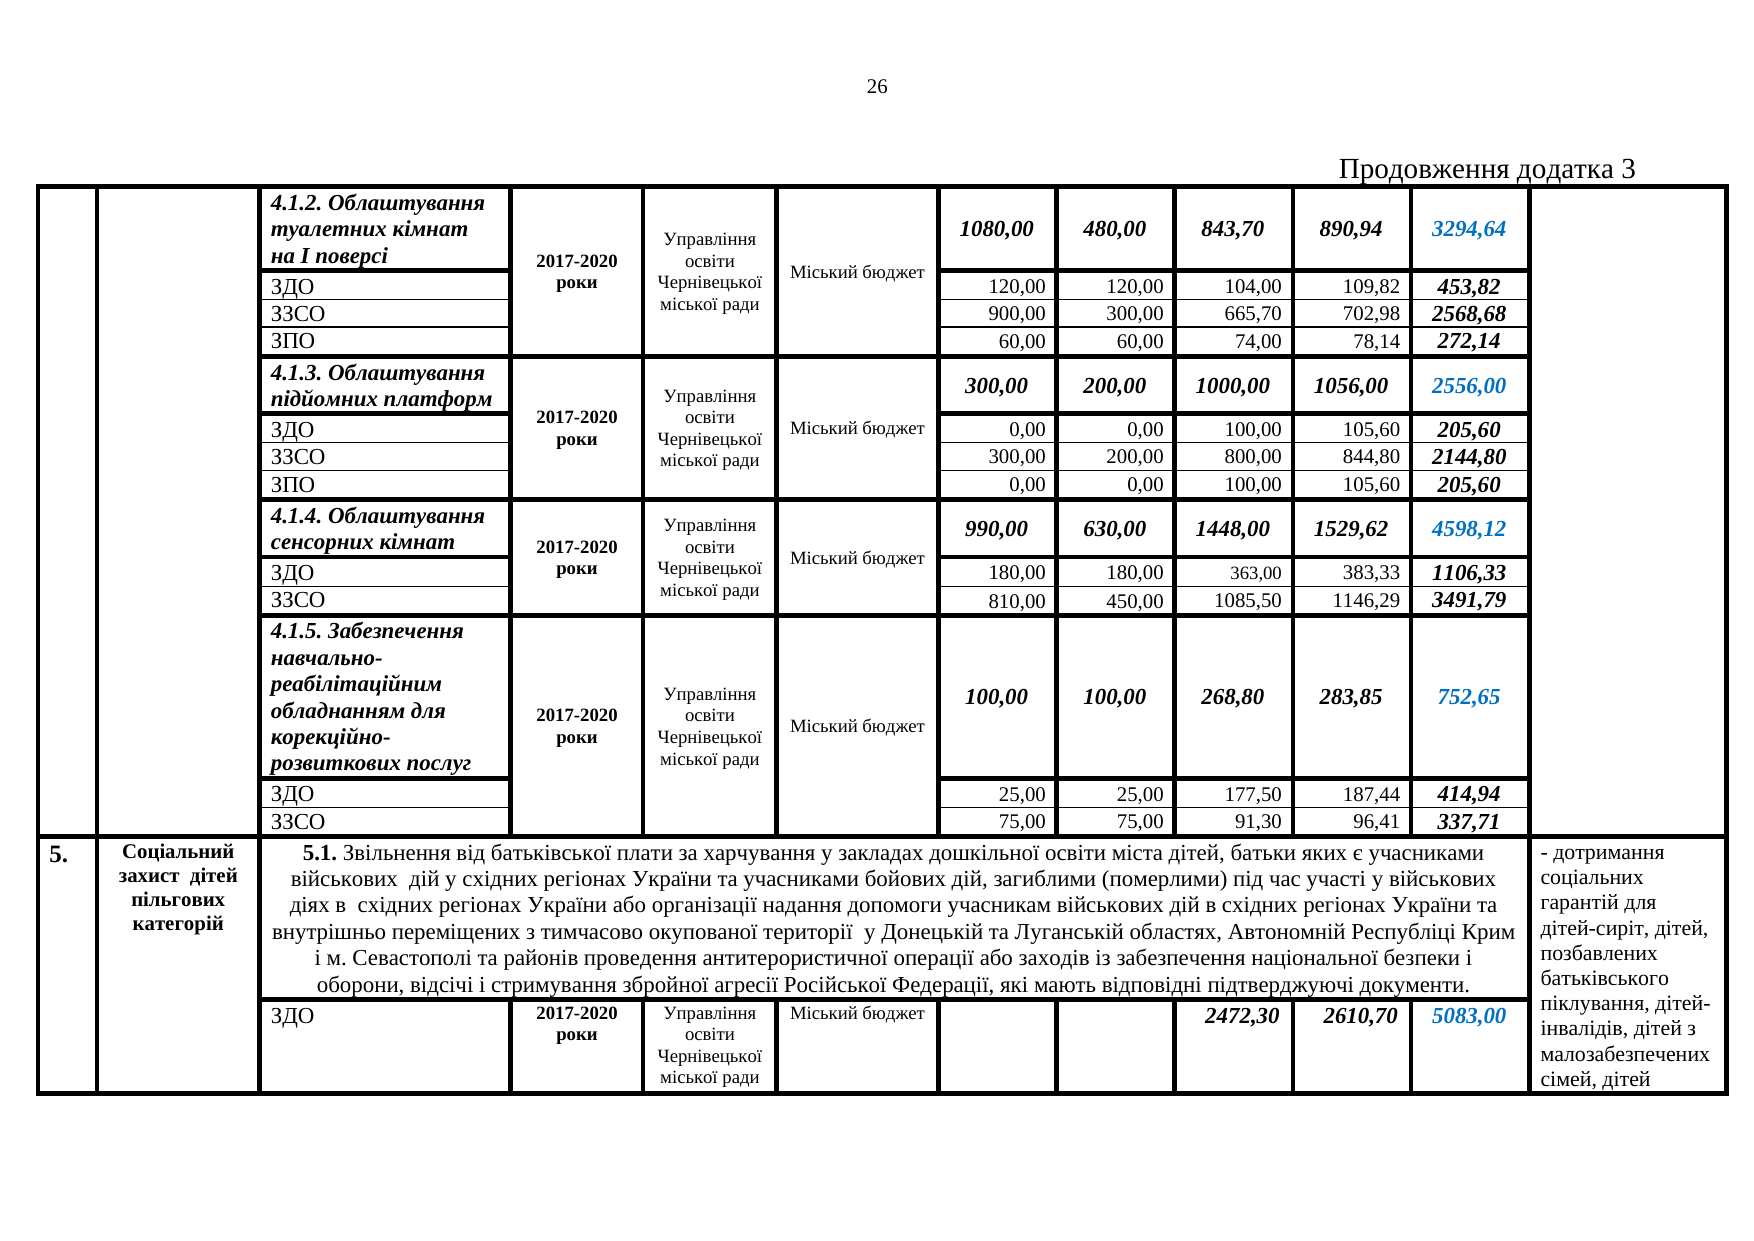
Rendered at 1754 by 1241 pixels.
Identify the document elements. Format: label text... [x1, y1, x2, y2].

table_cell ЗЗСО [262, 587, 508, 613]
table_cell Міський бюджет [779, 618, 936, 834]
table_header 4.1.2. Облаштування туалетних кімнат на І поверсі [262, 189, 508, 268]
table_cell Управління освіти Чернівецької міської ради [645, 618, 774, 834]
table_cell 60,00 [1059, 328, 1172, 354]
table_header [40, 189, 95, 834]
table_cell ЗПО [262, 328, 508, 354]
table_cell 105,60 [1295, 471, 1409, 497]
table_header [99, 189, 257, 834]
table_cell 205,60 [1413, 471, 1527, 497]
table_cell 109,82 [1295, 273, 1409, 299]
table_cell 100,00 [1177, 471, 1291, 497]
table_header Управління освіти Чернівецької міської ради [645, 189, 774, 354]
table_cell 4.1.5. Забезпечення навчально-реабілітаційним обладнанням для корекційно-розвиткових послуг [262, 618, 508, 776]
table_cell Міський бюджет [779, 1002, 936, 1091]
table_cell 105,60 [1295, 416, 1409, 442]
table_cell 120,00 [941, 273, 1054, 299]
table_cell ЗДО [262, 559, 508, 586]
table_cell 300,00 [941, 443, 1054, 470]
table_header 2017-2020 роки [513, 189, 641, 354]
table_cell ЗПО [262, 471, 508, 497]
table_cell [1059, 1002, 1172, 1091]
table_cell ЗДО [262, 1002, 508, 1091]
table_cell 1085,50 [1177, 587, 1291, 613]
table_cell [40, 839, 95, 1091]
table_cell Управління освіти Чернівецької міської ради [645, 502, 774, 613]
table_cell 2610,70 [1295, 1002, 1409, 1091]
table_cell 2017-2020 роки [513, 618, 641, 834]
table_cell 990,00 [941, 502, 1054, 554]
table_cell 187,44 [1295, 781, 1409, 807]
table_header [1532, 189, 1724, 834]
table_cell 100,00 [1177, 416, 1291, 442]
table_cell [941, 1002, 1054, 1091]
table_cell 78,14 [1295, 328, 1409, 354]
table_cell 75,00 [1059, 808, 1172, 834]
table_cell 120,00 [1059, 273, 1172, 299]
table_cell 177,50 [1177, 781, 1291, 807]
table_cell ЗДО [262, 273, 508, 299]
table_cell 2556,00 [1413, 359, 1527, 411]
table_header Міський бюджет [779, 189, 936, 354]
table_header 3294,64 [1413, 189, 1527, 268]
table_cell 104,00 [1177, 273, 1291, 299]
table_cell 1000,00 [1177, 359, 1291, 411]
table_cell 844,80 [1295, 443, 1409, 470]
table_cell ЗЗСО [262, 808, 508, 834]
table_cell ЗЗСО [262, 300, 508, 326]
table_cell ЗЗСО [262, 443, 508, 470]
table_cell 200,00 [1059, 359, 1172, 411]
table_cell 96,41 [1295, 808, 1409, 834]
table_cell 5083,00 [1413, 1002, 1527, 1091]
table_cell 1448,00 [1177, 502, 1291, 554]
table_cell 272,14 [1413, 328, 1527, 354]
table_cell 900,00 [941, 300, 1054, 326]
table_cell 200,00 [1059, 443, 1172, 470]
table_cell Соціальний захист дітей пільгових категорій [99, 839, 257, 1091]
table_cell 268,80 [1177, 618, 1291, 776]
table_cell 74,00 [1177, 328, 1291, 354]
table_cell 25,00 [941, 781, 1054, 807]
table_cell 180,00 [1059, 559, 1172, 586]
table_cell 2017-2020 роки [513, 502, 641, 613]
table_cell 450,00 [1059, 587, 1172, 613]
table_cell 2017-2020 роки [513, 1002, 641, 1091]
table_cell 0,00 [941, 471, 1054, 497]
table_cell 702,98 [1295, 300, 1409, 326]
table_cell 2144,80 [1413, 443, 1527, 470]
table_header 843,70 [1177, 189, 1291, 268]
table_cell 91,30 [1177, 808, 1291, 834]
table_cell 5.1. Звільнення від батьківської плати за харчування у закладах дошкільної освіти міста дітей, батьки яких є учасниками військових дій у східних регіонах України та учасниками бойових дій, загиблими (померлими) під час участі у військових діях в східних регіонах України або організації надання допомоги учасникам військових дій в східних регіонах України та внутрішньо переміщених з тимчасово окупованої території у Донецькій та Луганській областях, Автономній Республіці Крим і м. Севастополі та районів проведення антитерористичної операції або заходів із забезпечення національної безпеки і оборони, відсічі і стримування збройної агресії Російської Федерації, які мають відповідні підтверджуючі документи. [262, 839, 1527, 997]
table_cell 0,00 [1059, 416, 1172, 442]
table_cell - дотримання соціальних гарантій для дітей-сиріт, дітей, позбавлених батьківського піклування, дітей-інвалідів, дітей з малозабезпечених сімей, дітей учасників АТО, [1532, 839, 1724, 1091]
table_cell 0,00 [1059, 471, 1172, 497]
table_cell 800,00 [1177, 443, 1291, 470]
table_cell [645, 1002, 774, 1091]
table_cell 4598,12 [1413, 502, 1527, 554]
table_cell 2568,68 [1413, 300, 1527, 326]
table_cell Міський бюджет [779, 359, 936, 497]
text Продовження додатка 3 [118, 151, 1636, 184]
table_cell 25,00 [1059, 781, 1172, 807]
table_cell 3491,79 [1413, 587, 1527, 613]
table_cell 453,82 [1413, 273, 1527, 299]
table_cell 300,00 [941, 359, 1054, 411]
table_cell 665,70 [1177, 300, 1291, 326]
table_cell 2472,30 [1177, 1002, 1291, 1091]
table_cell 283,85 [1295, 618, 1409, 776]
table_header 890,94 [1295, 189, 1409, 268]
table_cell 1529,62 [1295, 502, 1409, 554]
table_header 480,00 [1059, 189, 1172, 268]
table_cell 0,00 [941, 416, 1054, 442]
table_cell 100,00 [941, 618, 1054, 776]
table_cell 1056,00 [1295, 359, 1409, 411]
table_cell ЗДО [262, 781, 508, 807]
table_cell 75,00 [941, 808, 1054, 834]
table_cell 1146,29 [1295, 587, 1409, 613]
table_cell 2017-2020 роки [513, 359, 641, 497]
table_cell 337,71 [1413, 808, 1527, 834]
table_cell Управління освіти Чернівецької міської ради [645, 359, 774, 497]
table_header 1080,00 [941, 189, 1054, 268]
table_cell 180,00 [941, 559, 1054, 586]
table_cell 4.1.4. Облаштування сенсорних кімнат [262, 502, 508, 554]
table_cell 4.1.3. Облаштування підйомних платформ [262, 359, 508, 411]
table_cell 60,00 [941, 328, 1054, 354]
table_cell Міський бюджет [779, 502, 936, 613]
table_cell 1106,33 [1413, 559, 1527, 586]
table_cell 363,00 [1177, 559, 1291, 586]
table_cell 810,00 [941, 587, 1054, 613]
table_cell 100,00 [1059, 618, 1172, 776]
table_cell 752,65 [1413, 618, 1527, 776]
table_cell ЗДО [262, 416, 508, 442]
table_cell 205,60 [1413, 416, 1527, 442]
table_cell 630,00 [1059, 502, 1172, 554]
table_cell 300,00 [1059, 300, 1172, 326]
table_cell 414,94 [1413, 781, 1527, 807]
table_cell 383,33 [1295, 559, 1409, 586]
